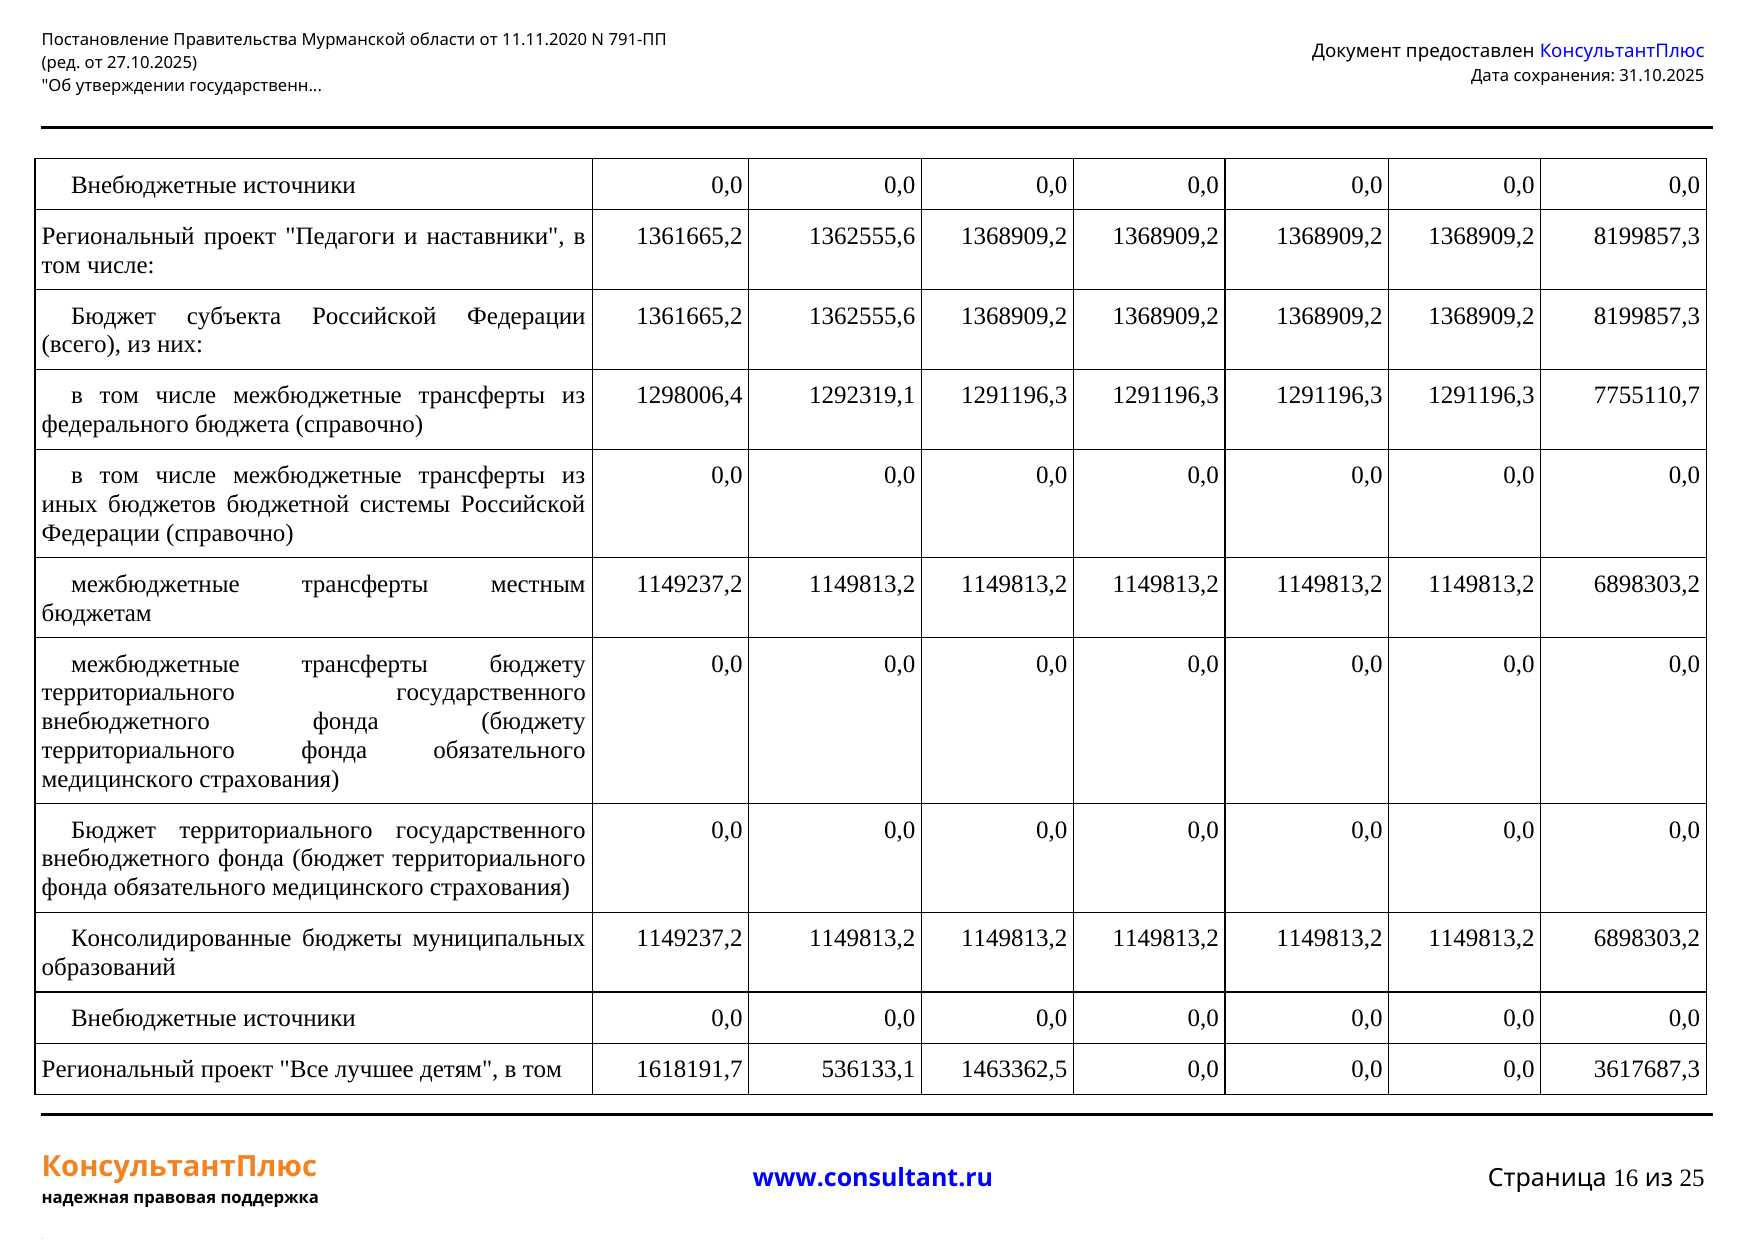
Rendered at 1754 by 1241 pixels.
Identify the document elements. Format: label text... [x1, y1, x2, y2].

table_cell Региональный проект "Педагоги и наставники", в том числе: [36, 210, 592, 289]
table_cell 0,0 [1226, 450, 1388, 557]
table_cell 3617687,3 [1541, 1044, 1706, 1093]
table_cell межбюджетные трансферты бюджету территориального государственного внебюджетного фонда (бюджету территориального фонда обязательного медицинского страхования) [36, 638, 592, 803]
table_cell Внебюджетные источники [36, 159, 592, 209]
table_cell 1368909,2 [1389, 290, 1540, 369]
table_cell 1291196,3 [1389, 370, 1540, 449]
table_cell 0,0 [749, 638, 921, 803]
table_cell 0,0 [1074, 804, 1224, 912]
table_cell 1149813,2 [1226, 913, 1388, 991]
table_cell 1149813,2 [922, 558, 1073, 637]
table_cell 0,0 [1226, 638, 1388, 803]
table_cell 1618191,7 [593, 1044, 748, 1093]
table_cell 1368909,2 [1389, 210, 1540, 289]
table_cell 0,0 [1074, 638, 1224, 803]
table_cell 0,0 [1226, 1044, 1388, 1093]
table_cell 1368909,2 [1074, 210, 1224, 289]
table_cell 1368909,2 [922, 290, 1073, 369]
table_cell 1362555,6 [749, 290, 921, 369]
table_cell 0,0 [1389, 638, 1540, 803]
table_cell 1368909,2 [1226, 210, 1388, 289]
table_cell 8199857,3 [1541, 210, 1706, 289]
table_cell 1149813,2 [1074, 558, 1224, 637]
table_cell 0,0 [1389, 993, 1540, 1042]
table_cell 0,0 [1074, 159, 1224, 209]
table_cell 1149237,2 [593, 558, 748, 637]
table_cell 0,0 [1074, 1044, 1224, 1093]
table_cell 0,0 [1389, 450, 1540, 557]
table_cell межбюджетные трансферты местным бюджетам [36, 558, 592, 637]
table_cell 0,0 [593, 159, 748, 209]
table_cell 1361665,2 [593, 290, 748, 369]
table_cell 1361665,2 [593, 210, 748, 289]
table_cell 0,0 [593, 804, 748, 912]
table_cell 6898303,2 [1541, 558, 1706, 637]
table_cell 6898303,2 [1541, 913, 1706, 991]
table_cell 1291196,3 [1226, 370, 1388, 449]
table_cell 0,0 [922, 159, 1073, 209]
table_cell 1463362,5 [922, 1044, 1073, 1093]
table_cell 1292319,1 [749, 370, 921, 449]
table_cell 0,0 [922, 450, 1073, 557]
table_cell 0,0 [1226, 993, 1388, 1042]
table_cell 1368909,2 [922, 210, 1073, 289]
table_cell 0,0 [1226, 804, 1388, 912]
table_cell Бюджет территориального государственного внебюджетного фонда (бюджет территориального фонда обязательного медицинского страхования) [36, 804, 592, 912]
table_cell 1298006,4 [593, 370, 748, 449]
table_cell 0,0 [1074, 993, 1224, 1042]
table_cell 1291196,3 [922, 370, 1073, 449]
table_cell 0,0 [922, 638, 1073, 803]
table_cell 0,0 [1074, 450, 1224, 557]
table_cell 1149813,2 [1226, 558, 1388, 637]
table_cell 0,0 [593, 638, 748, 803]
table_cell 8199857,3 [1541, 290, 1706, 369]
table_cell 0,0 [1541, 450, 1706, 557]
table_cell 0,0 [749, 993, 921, 1042]
table_cell 0,0 [922, 993, 1073, 1042]
table_cell 7755110,7 [1541, 370, 1706, 449]
table_cell 0,0 [1541, 993, 1706, 1042]
table_cell 0,0 [749, 450, 921, 557]
table_cell 0,0 [749, 804, 921, 912]
table_cell 1149813,2 [1389, 558, 1540, 637]
table_cell 1149813,2 [1389, 913, 1540, 991]
table_cell Консолидированные бюджеты муниципальных образований [36, 913, 592, 991]
table_cell 1149813,2 [922, 913, 1073, 991]
table_cell 1368909,2 [1074, 290, 1224, 369]
table_cell в том числе межбюджетные трансферты из иных бюджетов бюджетной системы Российской Федерации (справочно) [36, 450, 592, 557]
table_cell 1149237,2 [593, 913, 748, 991]
table_cell Внебюджетные источники [36, 993, 592, 1042]
table_cell 0,0 [1541, 159, 1706, 209]
table_cell 1362555,6 [749, 210, 921, 289]
table_cell 1149813,2 [1074, 913, 1224, 991]
table_cell 0,0 [1389, 1044, 1540, 1093]
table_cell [36, 1044, 592, 1093]
table_cell 1149813,2 [749, 558, 921, 637]
table_cell 1368909,2 [1226, 290, 1388, 369]
table_cell 536133,1 [749, 1044, 921, 1093]
table_cell 0,0 [749, 159, 921, 209]
table_cell 1149813,2 [749, 913, 921, 991]
table_cell 0,0 [1226, 159, 1388, 209]
table_cell 0,0 [593, 993, 748, 1042]
table_cell 0,0 [1541, 804, 1706, 912]
table_cell Бюджет субъекта Российской Федерации (всего), из них: [36, 290, 592, 369]
table_cell в том числе межбюджетные трансферты из федерального бюджета (справочно) [36, 370, 592, 449]
table_cell 0,0 [593, 450, 748, 557]
table_cell 0,0 [1389, 804, 1540, 912]
table_cell 1291196,3 [1074, 370, 1224, 449]
table_cell 0,0 [922, 804, 1073, 912]
table_cell 0,0 [1541, 638, 1706, 803]
table_cell 0,0 [1389, 159, 1540, 209]
